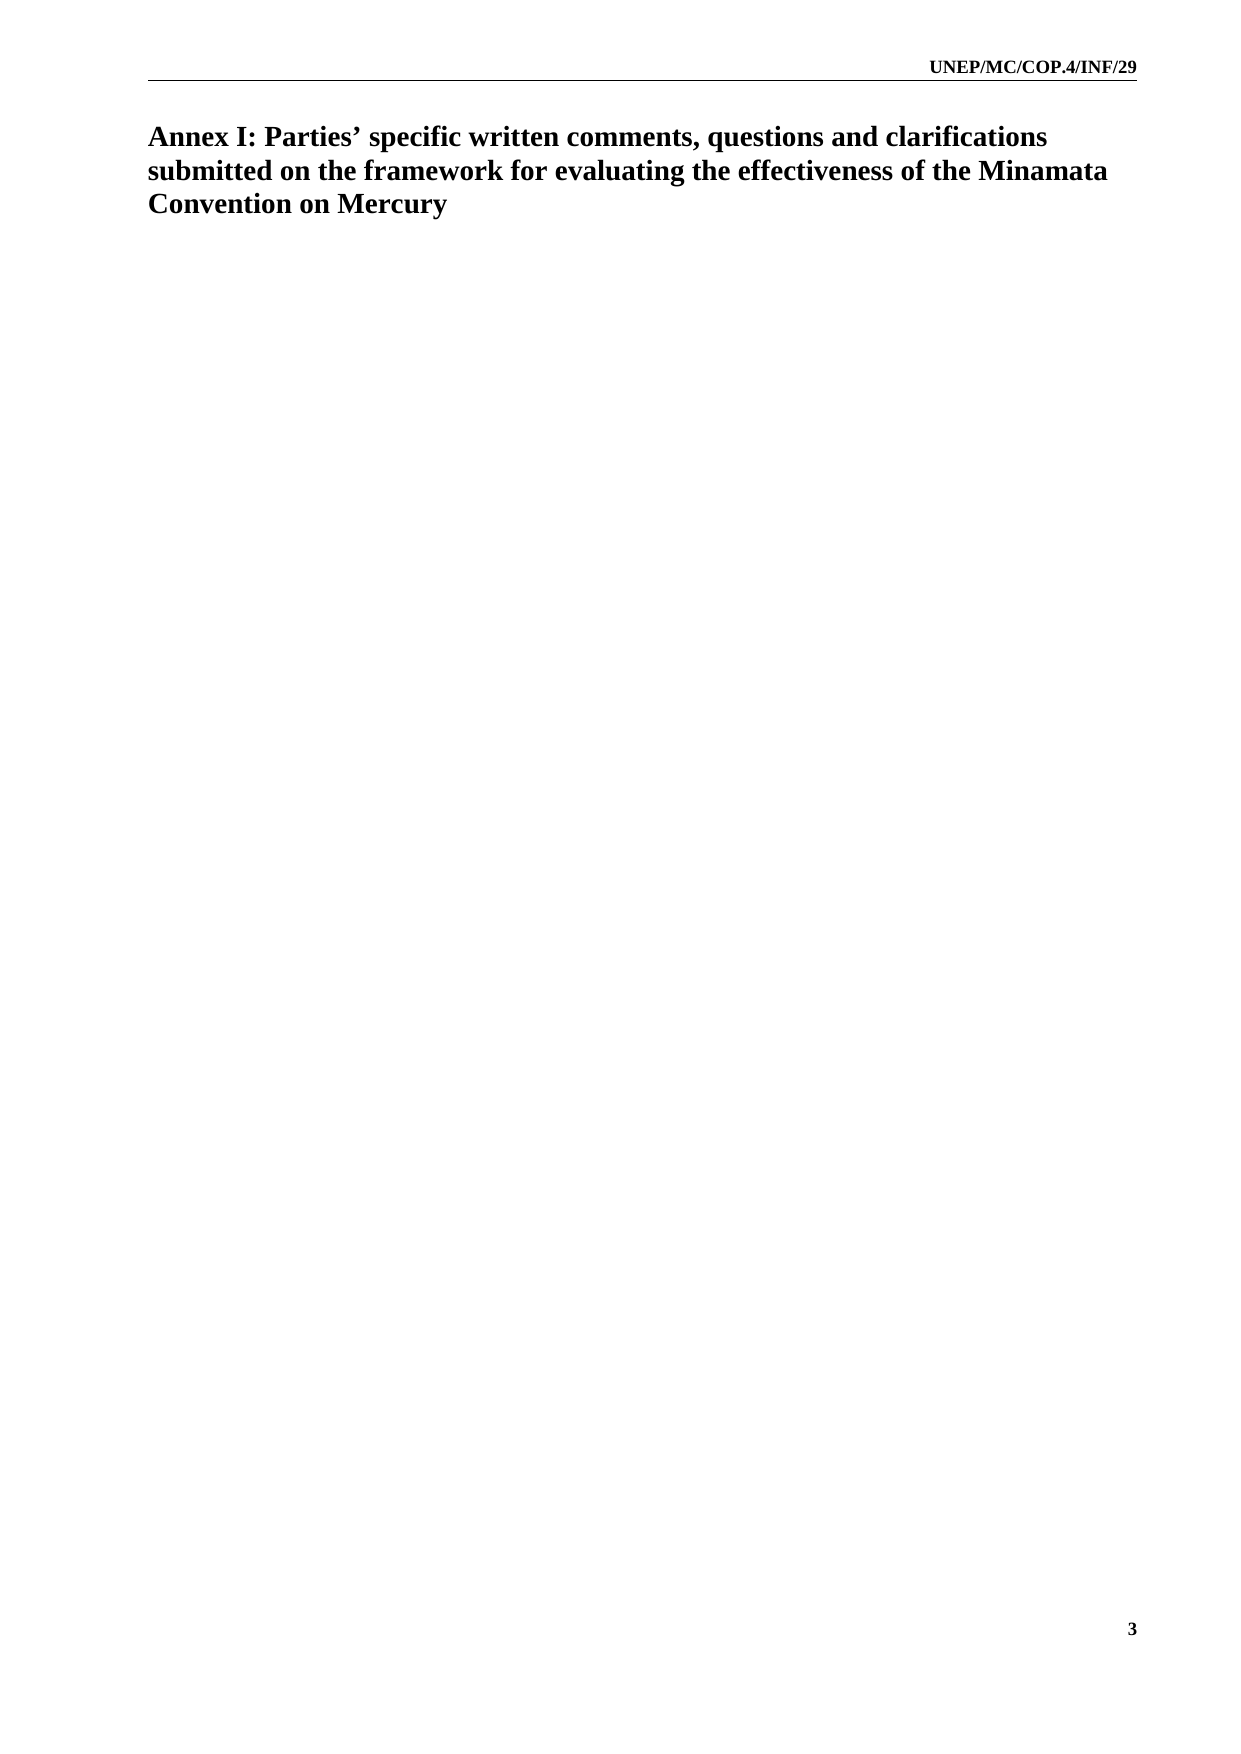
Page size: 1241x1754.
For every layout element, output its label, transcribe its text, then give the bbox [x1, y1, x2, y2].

subtitle Annex I: Parties’ specific written comments, questions and clarifications submitted on the framework for evaluating the effectiveness of the Minamata Convention on Mercury [148, 119, 1137, 220]
